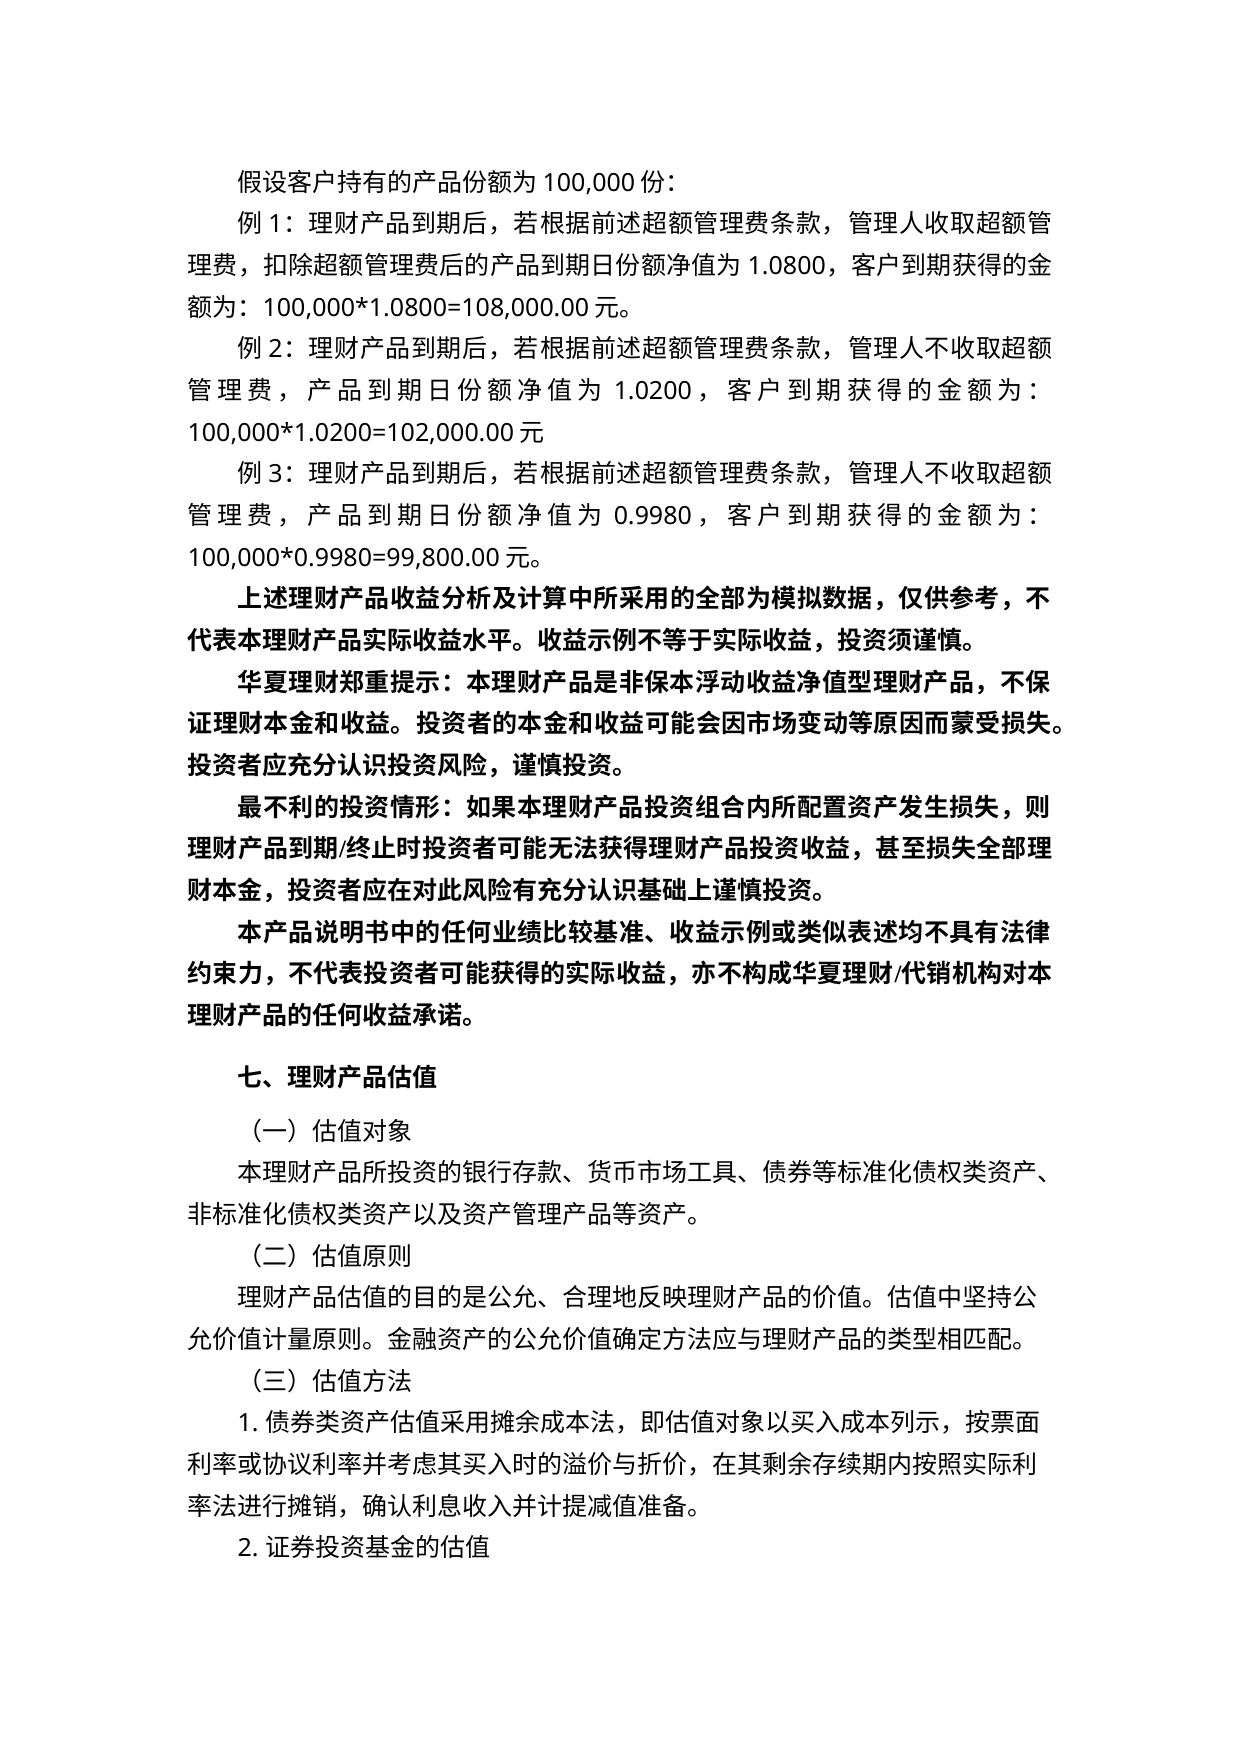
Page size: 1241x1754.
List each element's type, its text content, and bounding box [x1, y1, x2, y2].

text 例2：理财产品到期后，若根据前述超额管理费条款，管理人不收取超额管理费，产品到期日份额净值为1.0200，客户到期获得的金额为：100,000*1.0200=102,000.00元 [187, 329, 1053, 448]
text 七、理财产品估值 [187, 1053, 1053, 1095]
text 华夏理财郑重提示：本理财产品是非保本浮动收益净值型理财产品，不保证理财本金和收益。投资者的本金和收益可能会因市场变动等原因而蒙受损失。投资者应充分认识投资风险，谨慎投资。 [187, 662, 1053, 782]
text 本产品说明书中的任何业绩比较基准、收益示例或类似表述均不具有法律约束力，不代表投资者可能获得的实际收益，亦不构成华夏理财/代销机构对本理财产品的任何收益承诺。 [187, 912, 1053, 1032]
text （二）估值原则 [187, 1236, 1053, 1272]
text 本理财产品所投资的银行存款、货币市场工具、债券等标准化债权类资产、非标准化债权类资产以及资产管理产品等资产。 [187, 1153, 1053, 1231]
text 例3：理财产品到期后，若根据前述超额管理费条款，管理人不收取超额管理费，产品到期日份额净值为0.9980，客户到期获得的金额为：100,000*0.9980=99,800.00元。 [187, 454, 1053, 573]
text 2. 证券投资基金的估值 [187, 1528, 1053, 1564]
text 假设客户持有的产品份额为100,000份： [187, 162, 1053, 198]
text 理财产品估值的目的是公允、合理地反映理财产品的价值。估值中坚持公允价值计量原则。金融资产的公允价值确定方法应与理财产品的类型相匹配。 [187, 1278, 1053, 1356]
text 最不利的投资情形：如果本理财产品投资组合内所配置资产发生损失，则理财产品到期/终止时投资者可能无法获得理财产品投资收益，甚至损失全部理财本金，投资者应在对此风险有充分认识基础上谨慎投资。 [187, 787, 1053, 907]
text 例1：理财产品到期后，若根据前述超额管理费条款，管理人收取超额管理费，扣除超额管理费后的产品到期日份额净值为1.0800，客户到期获得的金额为：100,000*1.0800=108,000.00元。 [187, 204, 1053, 323]
text 上述理财产品收益分析及计算中所采用的全部为模拟数据，仅供参考，不代表本理财产品实际收益水平。收益示例不等于实际收益，投资须谨慎。 [187, 579, 1053, 657]
text （三）估值方法 [187, 1361, 1053, 1397]
text 1. 债券类资产估值采用摊余成本法，即估值对象以买入成本列示，按票面利率或协议利率并考虑其买入时的溢价与折价，在其剩余存续期内按照实际利率法进行摊销，确认利息收入并计提减值准备。 [187, 1403, 1053, 1522]
text （一）估值对象 [187, 1111, 1053, 1147]
